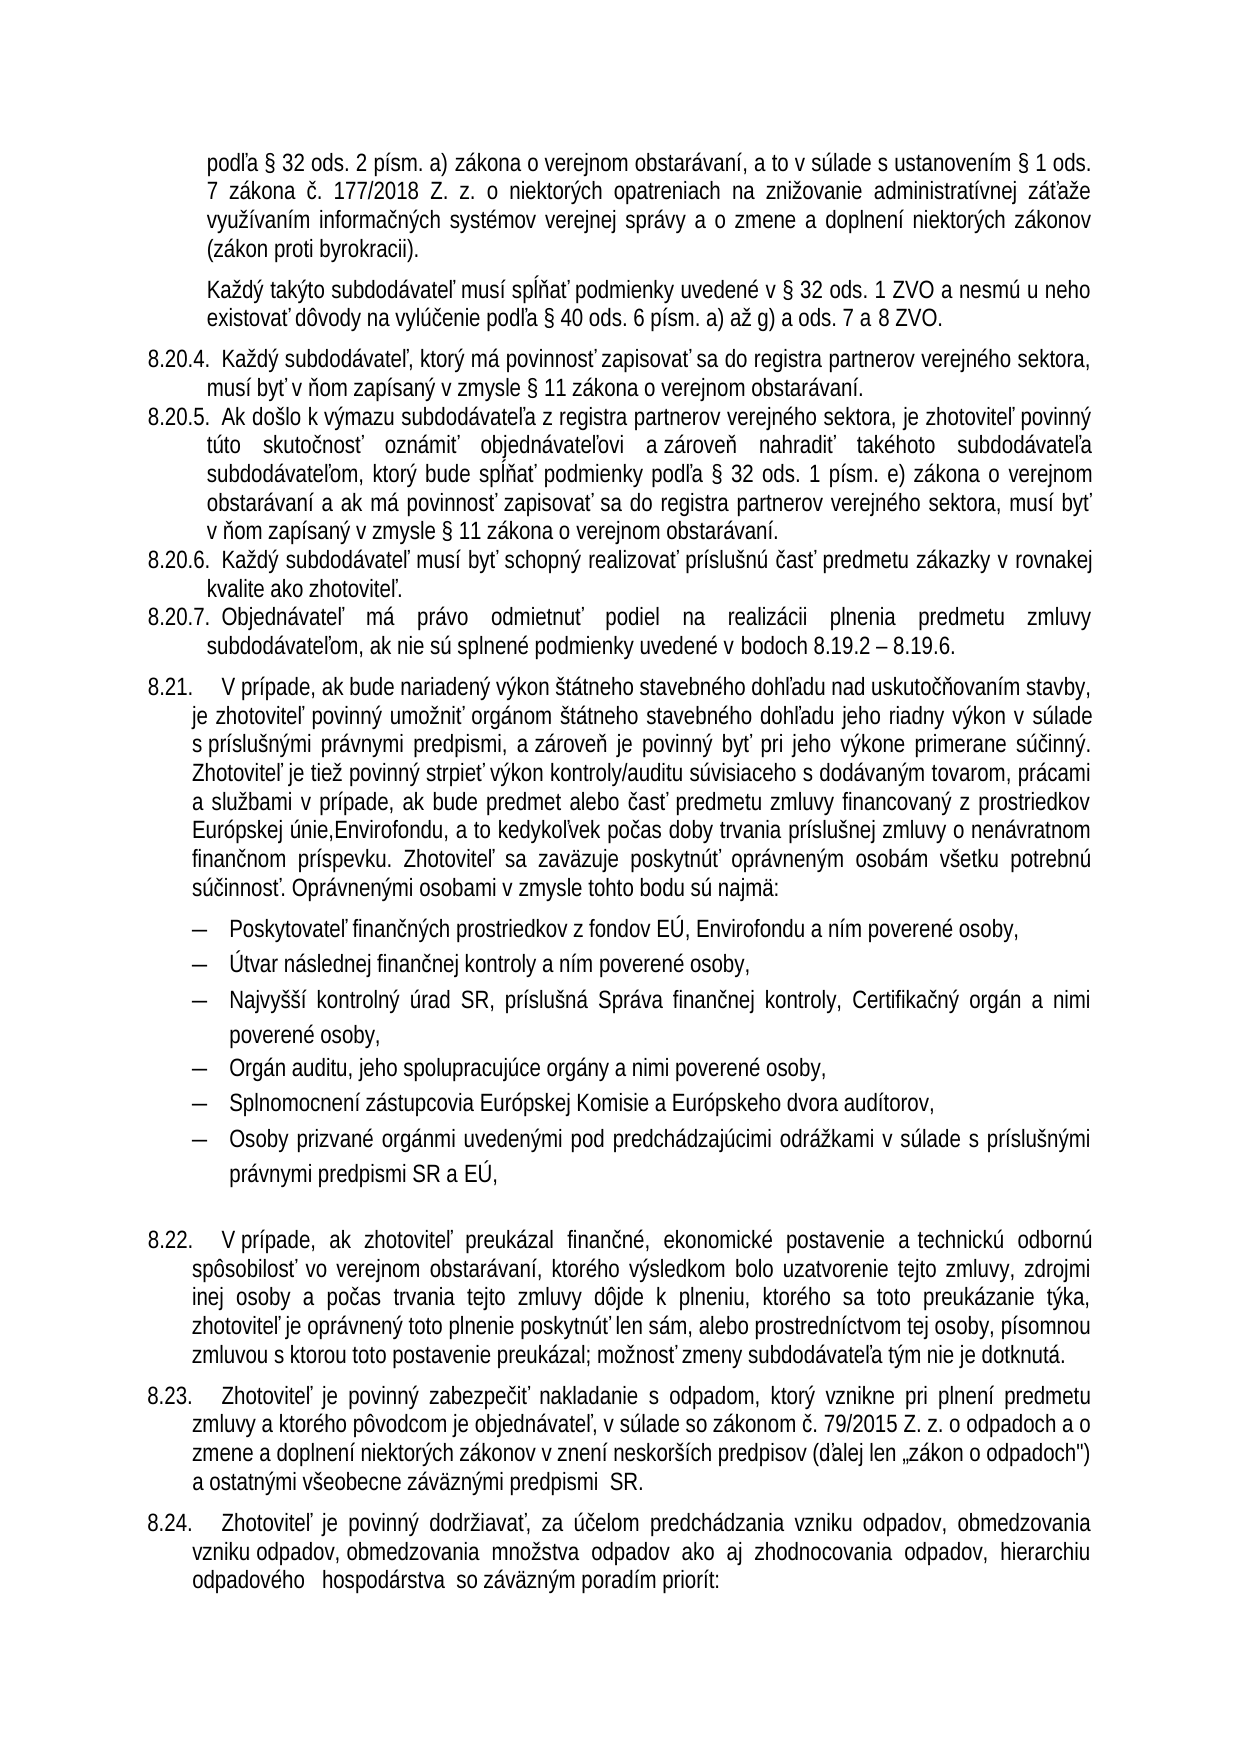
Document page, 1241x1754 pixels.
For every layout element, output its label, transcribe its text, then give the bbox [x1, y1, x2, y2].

list V prípade, ak zhotoviteľ preukázal finančné, ekonomické postavenie a technickú odbornú spôsobilosť vo verejnom obstarávaní, ktorého výsledkom bolo uzatvorenie tejto zmluvy, zdrojmi inej osoby a počas trvania tejto zmluvy dôjde k plneniu, ktorého sa toto preukázanie týka, zhotoviteľ je oprávnený toto plnenie poskytnúť len sám, alebo prostredníctvom tej osoby, písomnou zmluvou s ktorou toto postavenie preukázal; možnosť zmeny subdodávateľa tým nie je dotknutá. [148, 1225, 1093, 1368]
list Zhotoviteľ je povinný zabezpečiť nakladanie s odpadom, ktorý vznikne pri plnení predmetu zmluvy a ktorého pôvodcom je objednávateľ, v súlade so zákonom č. 79/2015 Z. z. o odpadoch a o zmene a doplnení niektorých zákonov v znení neskorších predpisov (ďalej len „zákon o odpadoch") a ostatnými všeobecne záväznými predpismi SR. [147, 1381, 1093, 1495]
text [207, 148, 1093, 262]
list V prípade, ak bude nariadený výkon štátneho stavebného dohľadu nad uskutočňovaním stavby, je zhotoviteľ povinný umožniť orgánom štátneho stavebného dohľadu jeho riadny výkon v súlade s príslušnými právnymi predpismi, a zároveň je povinný byť pri jeho výkone primerane súčinný. Zhotoviteľ je tiež povinný strpieť výkon kontroly/auditu súvisiaceho s dodávaným tovarom, prácami a službami v prípade, ak bude predmet alebo časť predmetu zmluvy financovaný z prostriedkov Európskej únie,Envirofondu, a to kedykoľvek počas doby trvania príslušnej zmluvy o nenávratnom finančnom príspevku. Zhotoviteľ sa zaväzuje poskytnúť oprávneným osobám všetku potrebnú súčinnosť. Oprávnenými osobami v zmysle tohto bodu sú najmä: [148, 672, 1093, 901]
list Útvar následnej finančnej kontroly a ním poverené osoby, [192, 949, 1093, 980]
list Ak došlo k výmazu subdodávateľa z registra partnerov verejného sektora, je zhotoviteľ povinný túto skutočnosť oznámiť objednávateľovi a zároveň nahradiť takéhoto subdodávateľa subdodávateľom, ktorý bude spĺňať podmienky podľa § 32 ods. 1 písm. e) zákona o verejnom obstarávaní a ak má povinnosť zapisovať sa do registra partnerov verejného sektora, musí byť v ňom zapísaný v zmysle § 11 zákona o verejnom obstarávaní. [148, 402, 1093, 545]
list Objednávateľ má právo odmietnuť podiel na realizácii plnenia predmetu zmluvy subdodávateľom, ak nie sú splnené podmienky uvedené v bodoch 8.19.2 – 8.19.6. [148, 602, 1093, 659]
text Každý takýto subdodávateľ musí spĺňať podmienky uvedené v § 32 ods. 1 ZVO a nesmú u neho existovať dôvody na vylúčenie podľa § 40 ods. 6 písm. a) až g) a ods. 7 a 8 ZVO. [207, 275, 1093, 332]
list Splnomocnení zástupcovia Európskej Komisie a Európskeho dvora audítorov, [192, 1088, 1093, 1119]
list Poskytovateľ finančných prostriedkov z fondov EÚ, Envirofondu a ním poverené osoby, [192, 914, 1093, 945]
list Najvyšší kontrolný úrad SR, príslušná Správa finančnej kontroly, Certifikačný orgán a nimi poverené osoby, [192, 985, 1093, 1049]
list Osoby prizvané orgánmi uvedenými pod predchádzajúcimi odrážkami v súlade s príslušnými právnymi predpismi SR a EÚ, [192, 1124, 1093, 1188]
list Zhotoviteľ je povinný dodržiavať, za účelom predchádzania vzniku odpadov, obmedzovania vzniku odpadov, obmedzovania množstva odpadov ako aj zhodnocovania odpadov, hierarchiu odpadového hospodárstva so záväzným poradím priorít: [147, 1508, 1093, 1594]
list Každý subdodávateľ musí byť schopný realizovať príslušnú časť predmetu zákazky v rovnakej kvalite ako zhotoviteľ. [148, 545, 1093, 602]
list Každý subdodávateľ, ktorý má povinnosť zapisovať sa do registra partnerov verejného sektora, musí byť v ňom zapísaný v zmysle § 11 zákona o verejnom obstarávaní. [148, 344, 1093, 402]
list Orgán auditu, jeho spolupracujúce orgány a nimi poverené osoby, [192, 1053, 1093, 1084]
